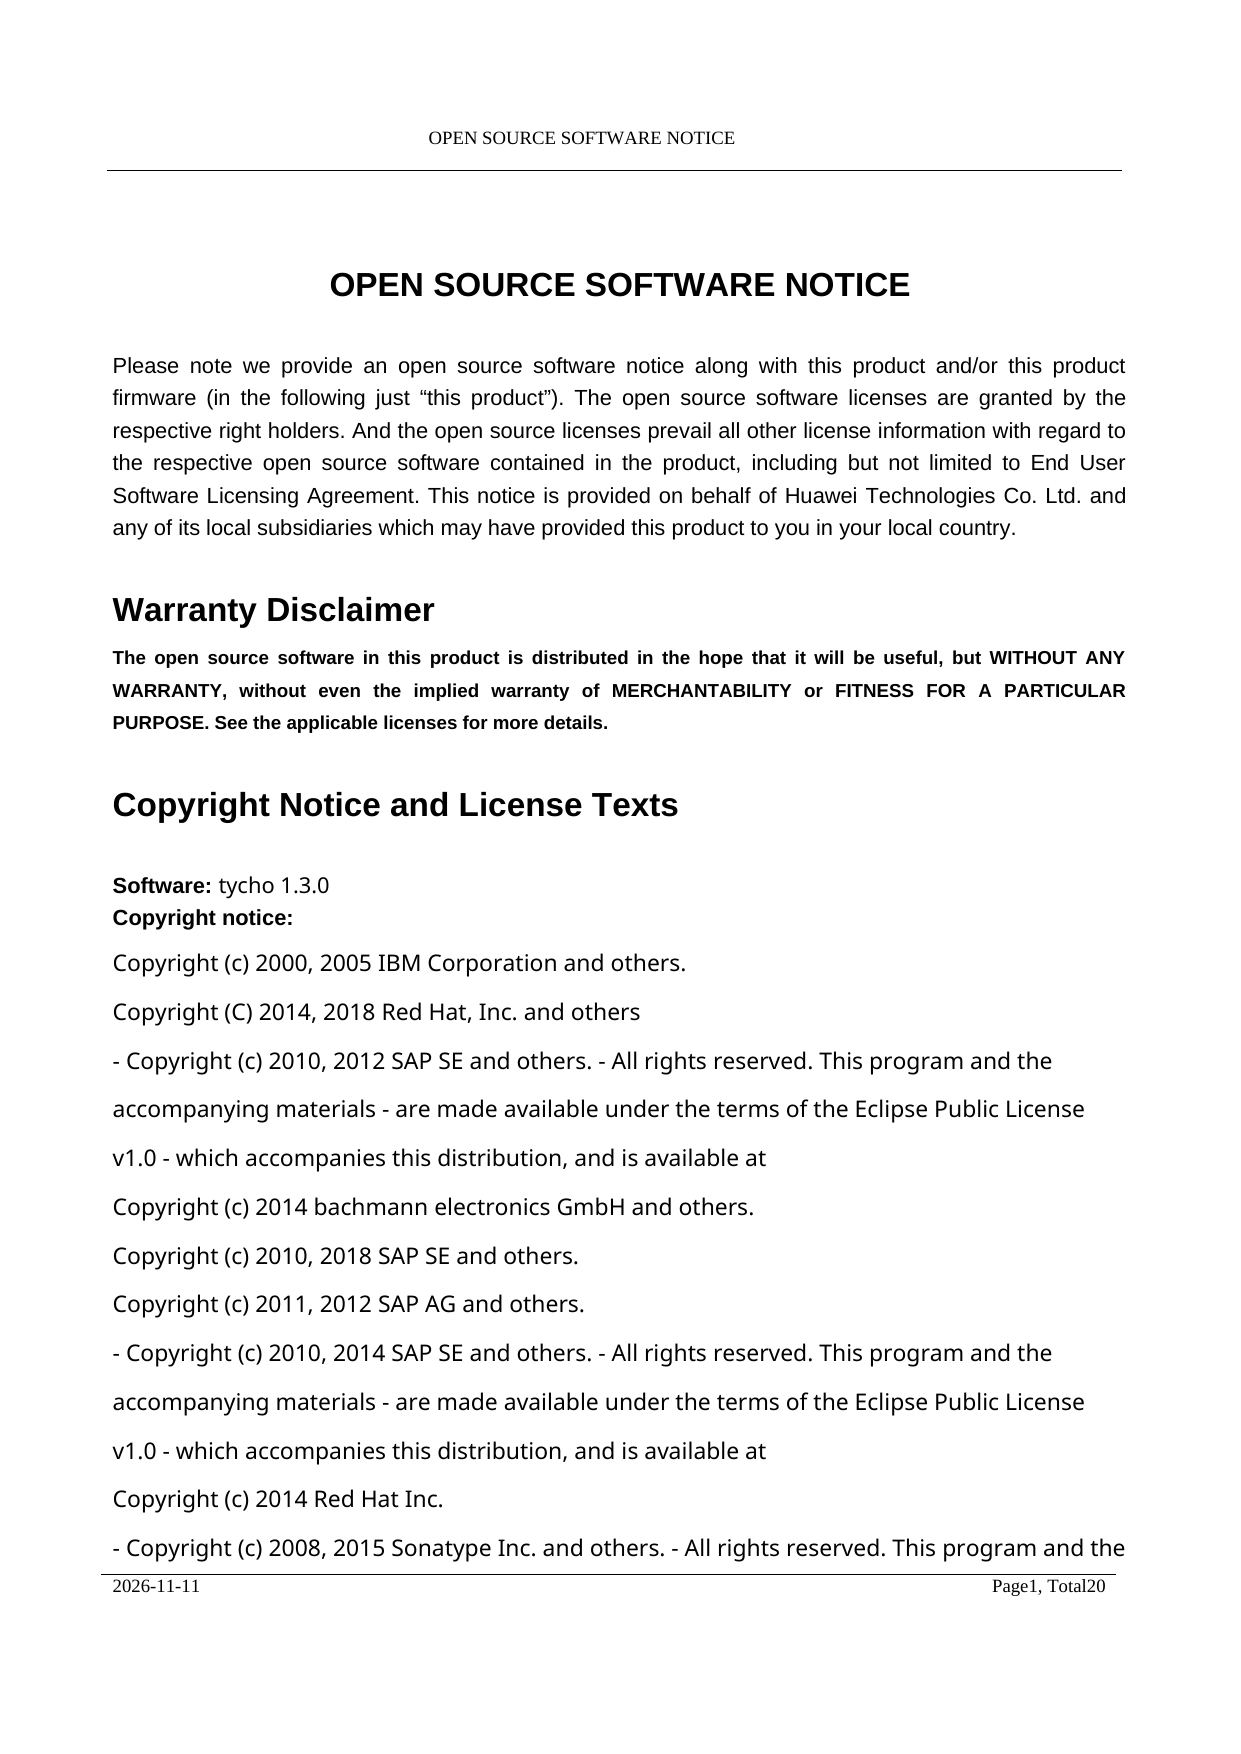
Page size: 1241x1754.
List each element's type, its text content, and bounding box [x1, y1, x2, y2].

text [112, 947, 1128, 1564]
text OPEN SOURCE SOFTWARE NOTICE [112, 251, 1128, 316]
text Copyright notice: [112, 901, 1128, 934]
text The open source software in this product is distributed in the hope that it will be useful, but WITHOUT ANY WARRANTY, without even the implied warranty of MERCHANTABILITY or FITNESS FOR A PARTICULAR PURPOSE. See the applicable licenses for more details. [112, 641, 1128, 739]
text Warranty Disclaimer [112, 576, 1128, 641]
text Software: tycho 1.3.0 [112, 869, 1128, 901]
text Please note we provide an open source software notice along with this product and/or this product firmware (in the following just “this product”). The open source software licenses are granted by the respective right holders. And the open source licenses prevail all other license information with regard to the respective open source software contained in the product, including but not limited to End User Software Licensing Agreement. This notice is provided on behalf of Huawei Technologies Co. Ltd. and any of its local subsidiaries which may have provided this product to you in your local country. [112, 349, 1128, 544]
text Copyright Notice and License Texts [112, 771, 1128, 836]
